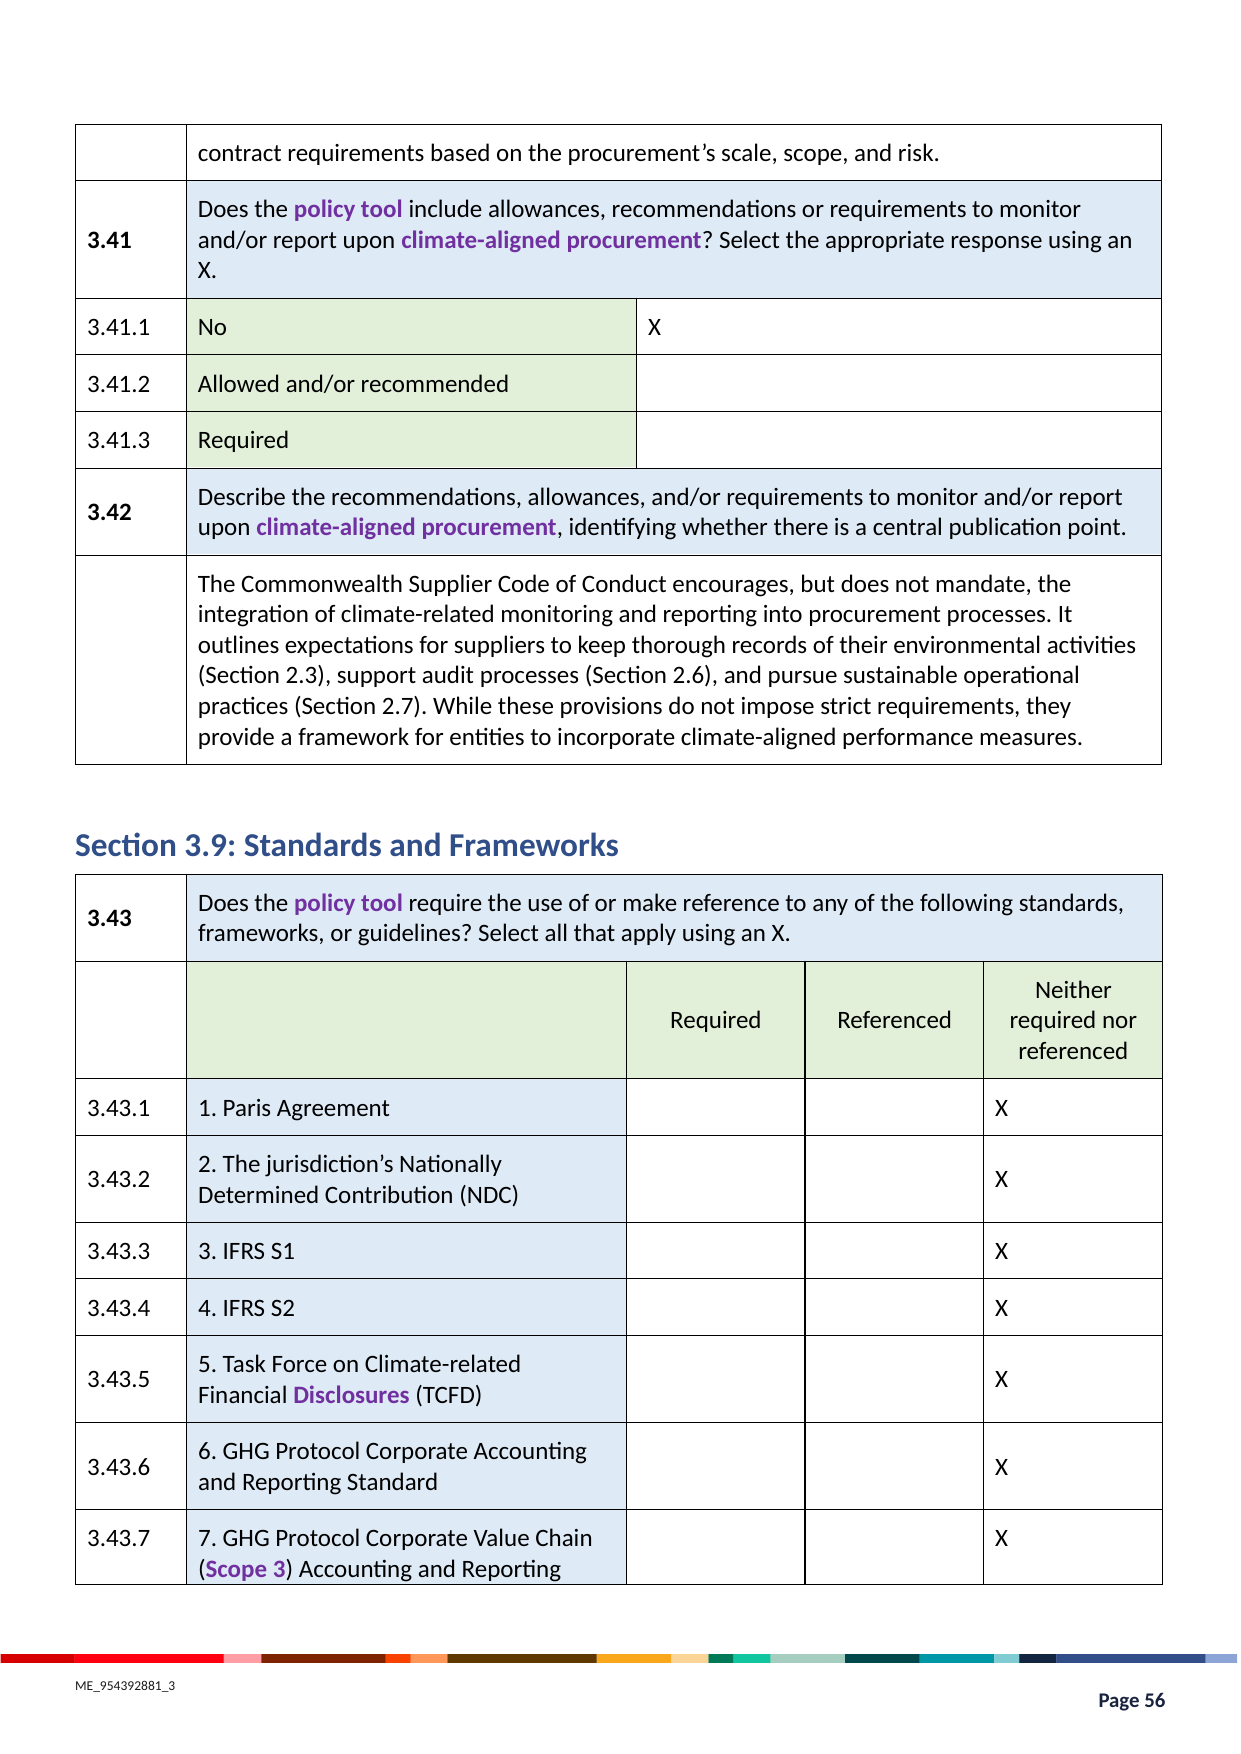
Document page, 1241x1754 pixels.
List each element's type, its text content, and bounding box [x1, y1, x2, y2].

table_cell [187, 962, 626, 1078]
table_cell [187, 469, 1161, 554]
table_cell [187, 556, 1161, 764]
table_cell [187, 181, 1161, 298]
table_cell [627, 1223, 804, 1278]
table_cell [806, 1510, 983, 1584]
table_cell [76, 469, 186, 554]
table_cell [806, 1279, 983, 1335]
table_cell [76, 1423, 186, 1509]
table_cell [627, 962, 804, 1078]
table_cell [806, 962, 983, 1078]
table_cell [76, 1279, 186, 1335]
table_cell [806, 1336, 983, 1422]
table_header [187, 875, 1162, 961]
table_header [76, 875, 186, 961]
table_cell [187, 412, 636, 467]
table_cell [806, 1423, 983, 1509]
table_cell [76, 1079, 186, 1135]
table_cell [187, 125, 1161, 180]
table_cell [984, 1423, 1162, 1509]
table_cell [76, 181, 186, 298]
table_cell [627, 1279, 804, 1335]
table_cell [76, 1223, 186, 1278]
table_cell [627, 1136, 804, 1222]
picture [0, 1654, 1236, 1663]
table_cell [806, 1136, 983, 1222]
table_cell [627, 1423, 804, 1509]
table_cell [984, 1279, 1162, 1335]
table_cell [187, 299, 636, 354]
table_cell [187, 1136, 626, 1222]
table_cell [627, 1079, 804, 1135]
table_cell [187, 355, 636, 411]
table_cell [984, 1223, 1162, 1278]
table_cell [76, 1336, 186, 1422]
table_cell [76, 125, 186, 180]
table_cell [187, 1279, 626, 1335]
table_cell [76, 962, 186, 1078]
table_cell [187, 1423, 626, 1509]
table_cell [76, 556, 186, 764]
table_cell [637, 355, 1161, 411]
subtitle Section 3.9: Standards and Frameworks [75, 824, 1165, 865]
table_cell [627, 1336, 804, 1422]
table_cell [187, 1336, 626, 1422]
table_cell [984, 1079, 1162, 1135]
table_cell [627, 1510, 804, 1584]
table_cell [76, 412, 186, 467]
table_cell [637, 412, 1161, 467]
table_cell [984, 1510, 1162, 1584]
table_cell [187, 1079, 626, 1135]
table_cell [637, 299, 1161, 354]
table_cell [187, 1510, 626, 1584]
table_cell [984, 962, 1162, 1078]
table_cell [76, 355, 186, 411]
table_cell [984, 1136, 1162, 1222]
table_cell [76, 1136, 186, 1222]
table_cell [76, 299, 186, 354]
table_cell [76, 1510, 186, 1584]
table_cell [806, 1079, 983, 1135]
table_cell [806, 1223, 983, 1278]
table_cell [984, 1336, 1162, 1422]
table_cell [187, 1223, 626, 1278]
